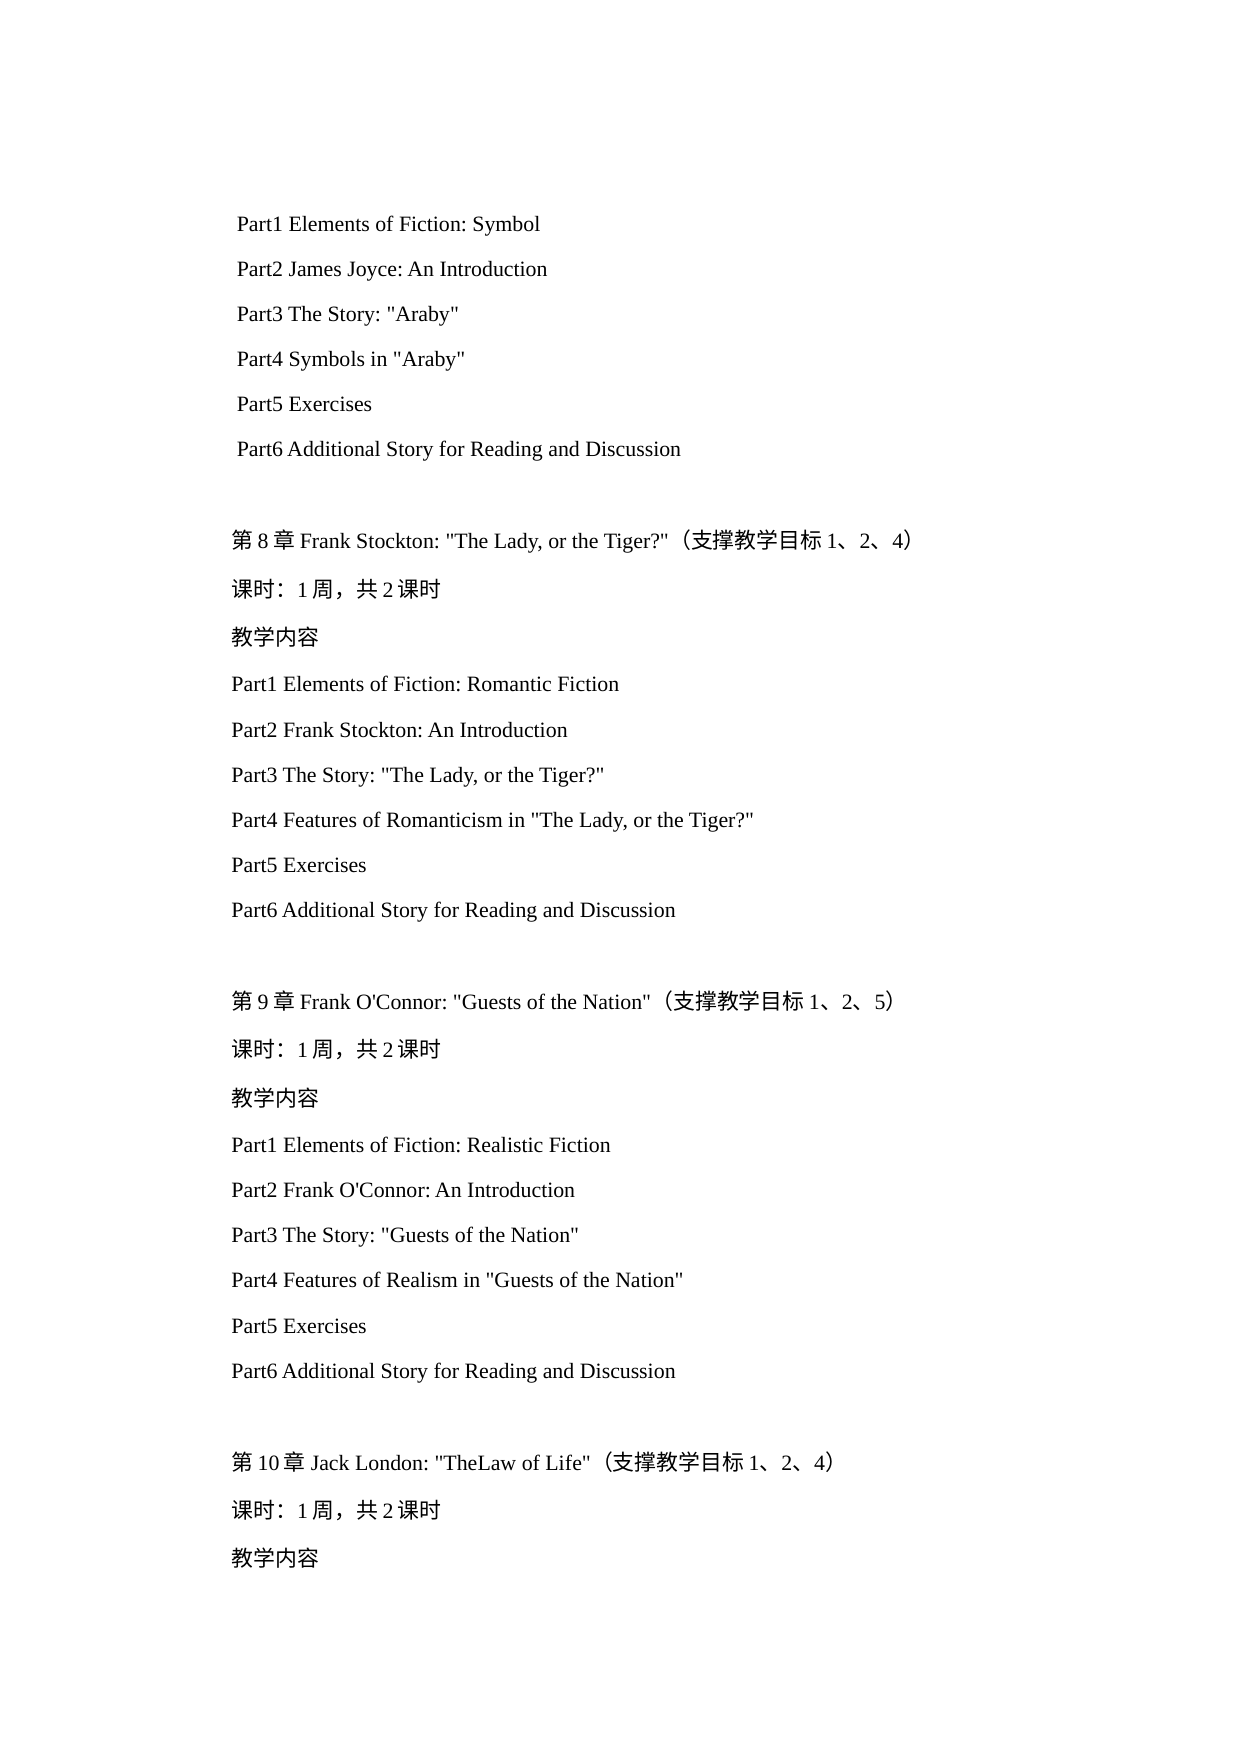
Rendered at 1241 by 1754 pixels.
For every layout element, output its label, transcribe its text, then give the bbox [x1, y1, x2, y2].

text 课时：1周，共2课时 [187, 571, 1053, 604]
text Part1 Elements of Fiction: Romantic Fiction [187, 668, 1053, 700]
text Part4 Features of Romanticism in "The Lady, or the Tiger?" [187, 803, 1053, 836]
text Part6 Additional Story for Reading and Discussion [187, 893, 1053, 926]
text Part2 Frank O'Connor: An Introduction [187, 1174, 1053, 1206]
text 第10章 Jack London: "TheLaw of Life"（支撑教学目标1、2、4） [187, 1444, 1053, 1477]
text 课时：1周，共2课时 [187, 1032, 1053, 1064]
text 教学内容 [187, 1541, 1053, 1573]
text 教学内容 [187, 619, 1053, 652]
text 第8章 Frank Stockton: "The Lady, or the Tiger?"（支撑教学目标1、2、4） [187, 523, 1053, 555]
text Part3 The Story: "Araby" [187, 297, 1053, 330]
text Part5 Exercises [187, 1309, 1053, 1341]
text Part4 Features of Realism in "Guests of the Nation" [187, 1264, 1053, 1296]
text Part1 Elements of Fiction: Realistic Fiction [187, 1128, 1053, 1161]
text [187, 433, 1053, 465]
text Part3 The Story: "The Lady, or the Tiger?" [187, 758, 1053, 791]
text Part5 Exercises [187, 848, 1053, 881]
text 教学内容 [187, 1080, 1053, 1113]
text Part2 Frank Stockton: An Introduction [187, 713, 1053, 745]
text 第9章 Frank O'Connor: "Guests of the Nation"（支撑教学目标1、2、5） [187, 983, 1053, 1016]
text Part4 Symbols in "Araby" [187, 342, 1053, 375]
text Part3 The Story: "Guests of the Nation" [187, 1219, 1053, 1251]
text Part5 Exercises [187, 387, 1053, 420]
text Part6 Additional Story for Reading and Discussion [187, 1354, 1053, 1387]
text 课时：1周，共2课时 [187, 1493, 1053, 1525]
text Part1 Elements of Fiction: Symbol [187, 207, 1053, 239]
text Part2 James Joyce: An Introduction [187, 252, 1053, 285]
